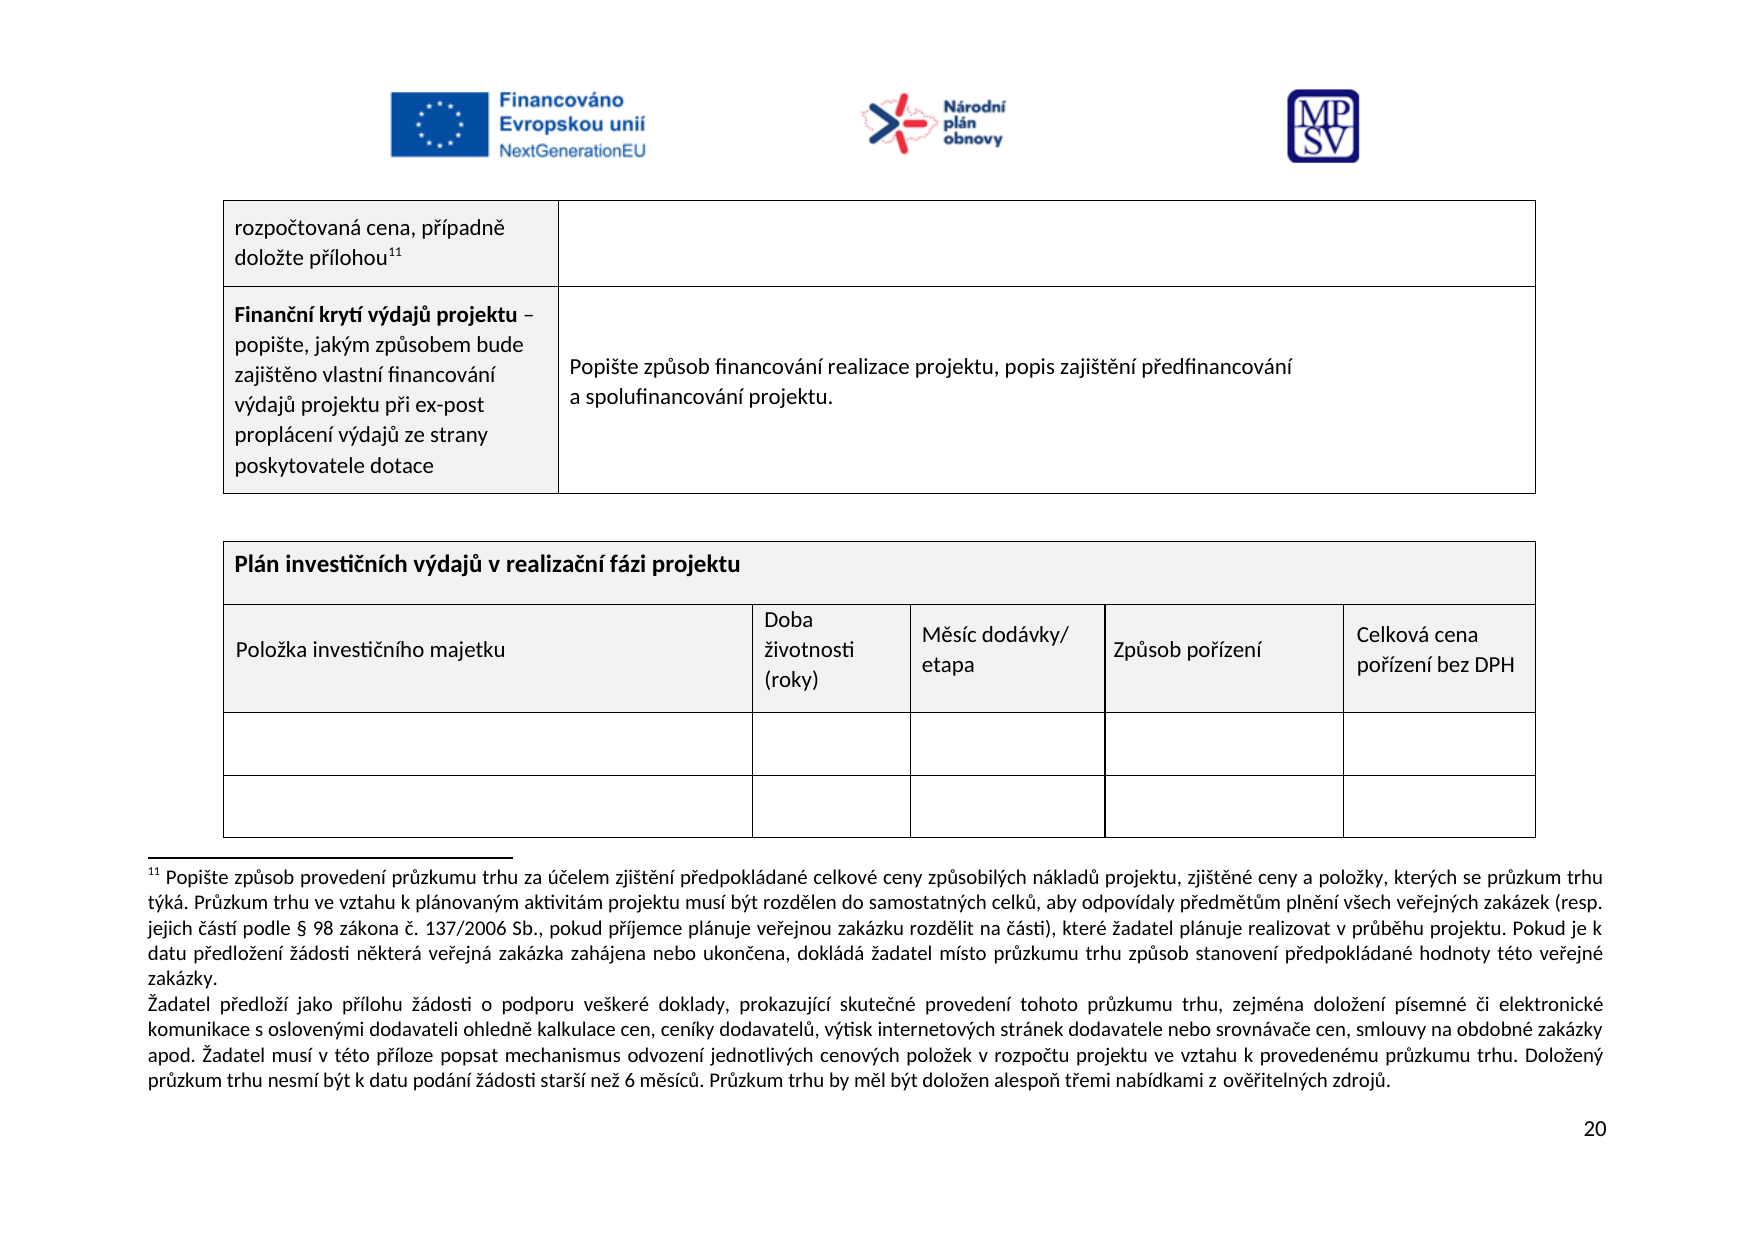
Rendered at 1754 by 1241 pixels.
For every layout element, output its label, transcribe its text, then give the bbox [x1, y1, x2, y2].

table_header Plán investičních výdajů v realizační fázi projektu [224, 542, 1535, 604]
table_cell [1344, 776, 1535, 837]
table_cell Popište způsob financování realizace projektu, popis zajištění předfinancování a spolufinancování projektu. [559, 287, 1535, 493]
picture [381, 73, 1373, 181]
table_cell [559, 201, 1535, 286]
table_cell [911, 713, 1104, 775]
table_cell Celková cena pořízení bez DPH [1344, 605, 1535, 712]
table_cell [1106, 713, 1343, 775]
table_cell Doba životnosti (roky) [753, 605, 910, 712]
table_cell [753, 713, 910, 775]
table_cell Položka investičního majetku [224, 605, 752, 712]
table_cell [1106, 776, 1343, 837]
table_cell Finanční krytí výdajů projektu – popište, jakým způsobem bude zajištěno vlastní financování výdajů projektu při ex-post proplácení výdajů ze strany poskytovatele dotace [224, 287, 558, 493]
table_cell Způsob stanovení rozpočtovaných cen – popište způsob, jakým byla stanovena rozpočtovaná cena, případně doložte přílohou [224, 201, 558, 286]
table_cell [1344, 713, 1535, 775]
table_cell Způsob pořízení [1106, 605, 1343, 712]
table_cell [224, 776, 752, 837]
table_cell [753, 776, 910, 837]
table_cell [911, 776, 1104, 837]
table_cell Měsíc dodávky/ etapa [911, 605, 1104, 712]
table_cell [224, 713, 752, 775]
